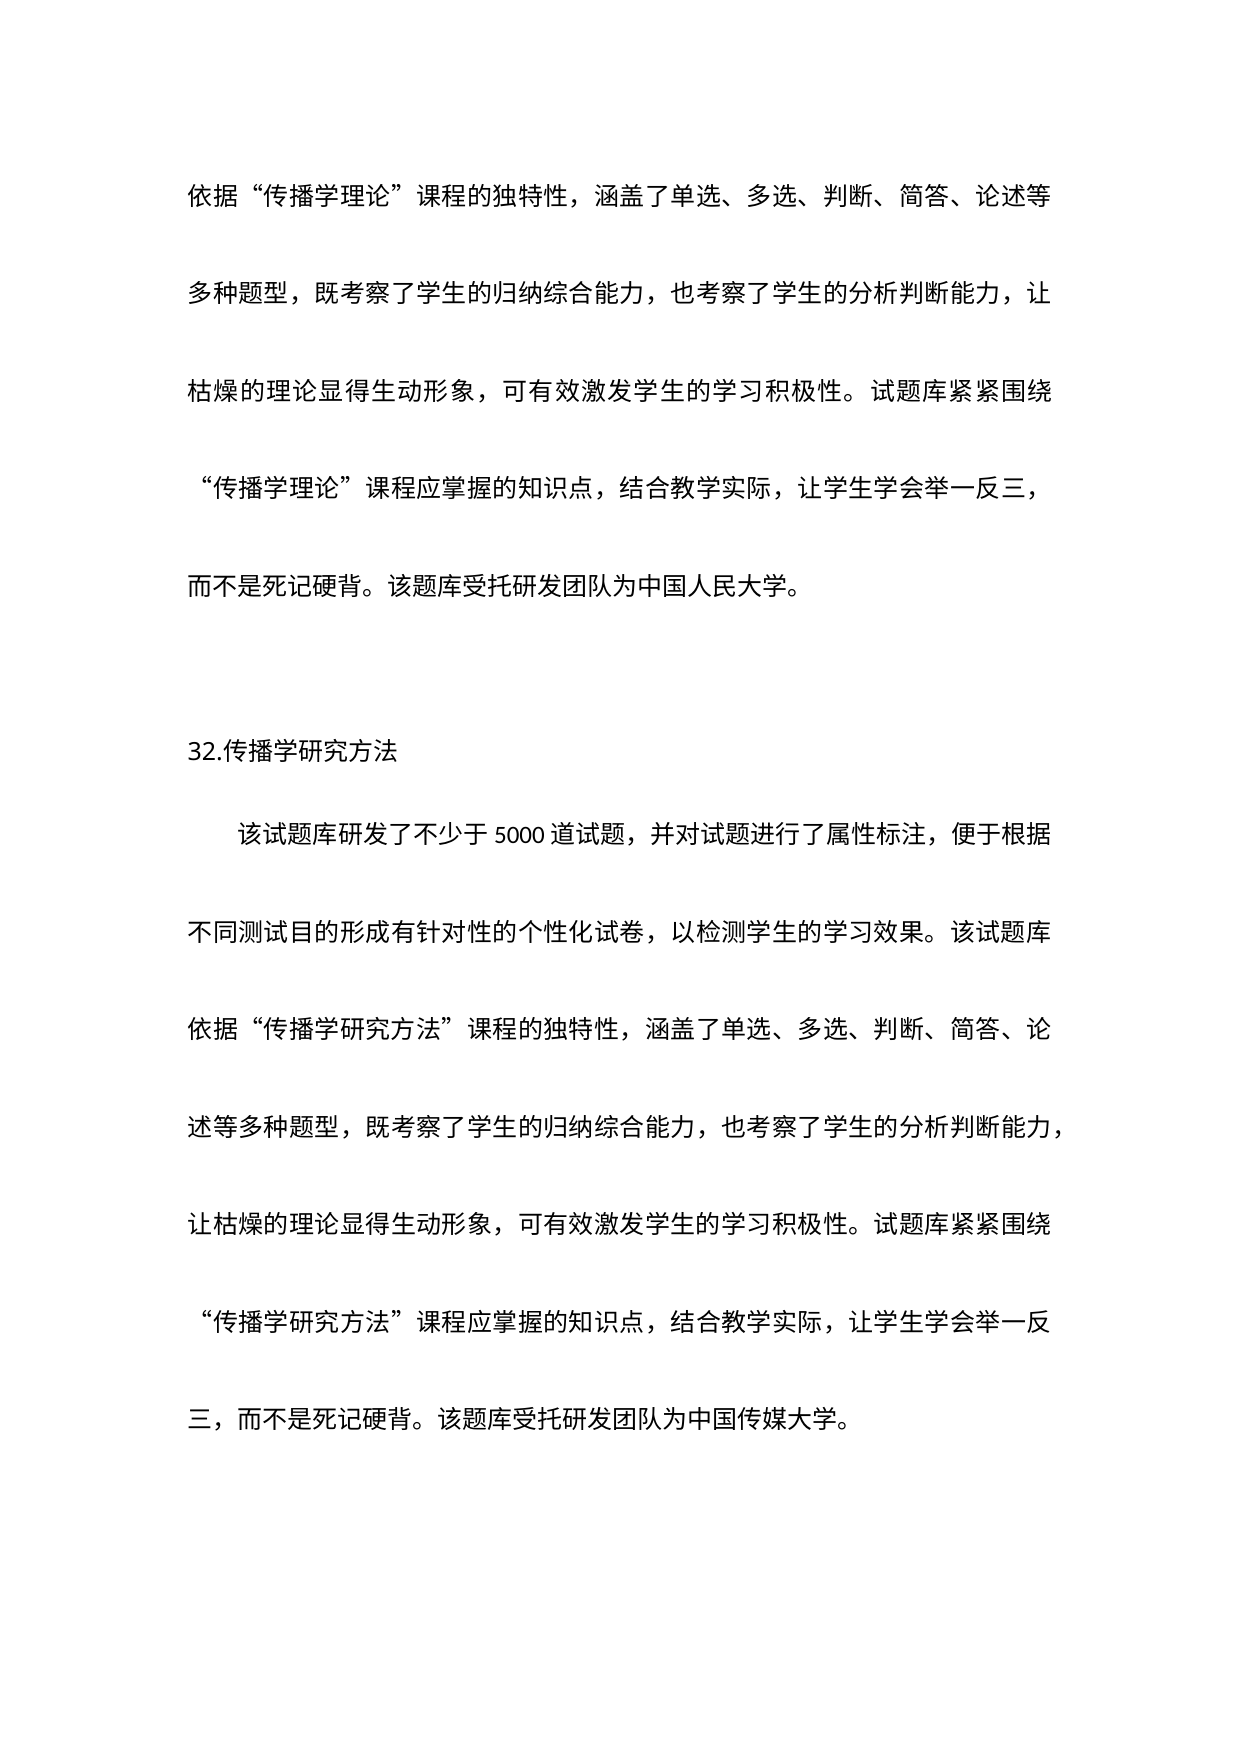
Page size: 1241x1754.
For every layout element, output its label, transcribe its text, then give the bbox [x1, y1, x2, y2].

text 该试题库研发了不少于5000道试题，并对试题进行了属性标注，便于根据不同测试目的形成有针对性的个性化试卷，以检测学生的学习效果。该试题库依据“传播学研究方法”课程的独特性，涵盖了单选、多选、判断、简答、论述等多种题型，既考察了学生的归纳综合能力，也考察了学生的分析判断能力，让枯燥的理论显得生动形象，可有效激发学生的学习积极性。试题库紧紧围绕“传播学研究方法”课程应掌握的知识点，结合教学实际，让学生学会举一反三，而不是死记硬背。该题库受托研发团队为中国传媒大学。 [187, 800, 1053, 1450]
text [187, 162, 1053, 617]
text 32.传播学研究方法 [187, 717, 1053, 782]
